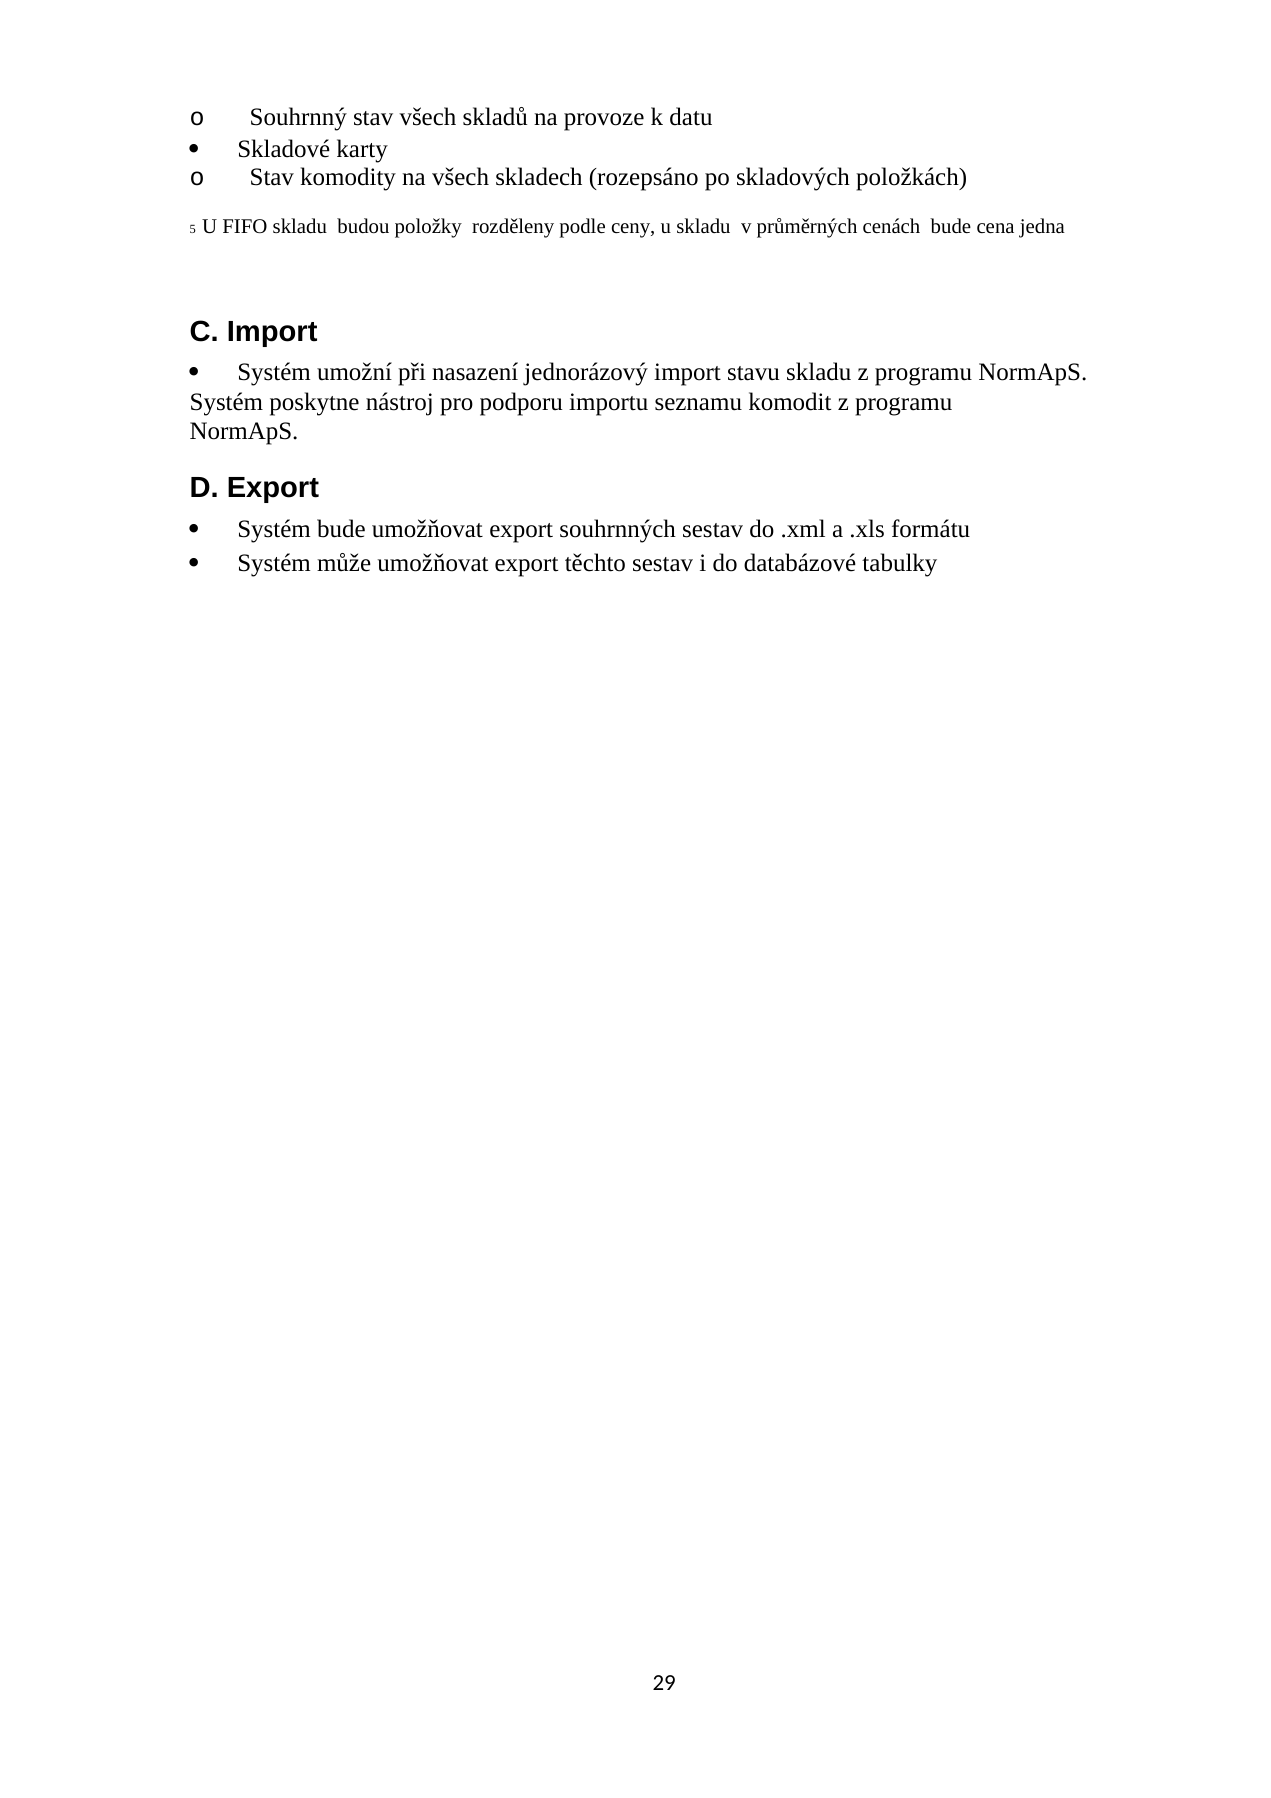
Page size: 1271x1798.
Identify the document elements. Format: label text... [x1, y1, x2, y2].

text Systém může umožňovat export těchto sestav i do databázové tabulky [189, 545, 1257, 578]
text D. Export [189, 468, 1257, 505]
text NormApS. [189, 416, 1257, 446]
text C. Import [189, 312, 1257, 349]
text o Souhrnný stav všech skladů na provoze k datu [189, 102, 1257, 132]
text Systém umožní při nasazení jednorázový import stavu skladu z programu NormApS. [189, 349, 1257, 389]
text Systém poskytne nástroj pro podporu importu seznamu komodit z programu [189, 389, 1257, 416]
text o Stav komodity na všech skladech (rozepsáno po skladových položkách) [189, 164, 1257, 191]
text Systém bude umožňovat export souhrnných sestav do .xml a .xls formátu [189, 505, 1257, 545]
text 5 U FIFO skladu budou položky rozděleny podle ceny, u skladu v průměrných cenách bude cena jedna [189, 214, 1257, 238]
text Skladové karty [189, 132, 1257, 164]
